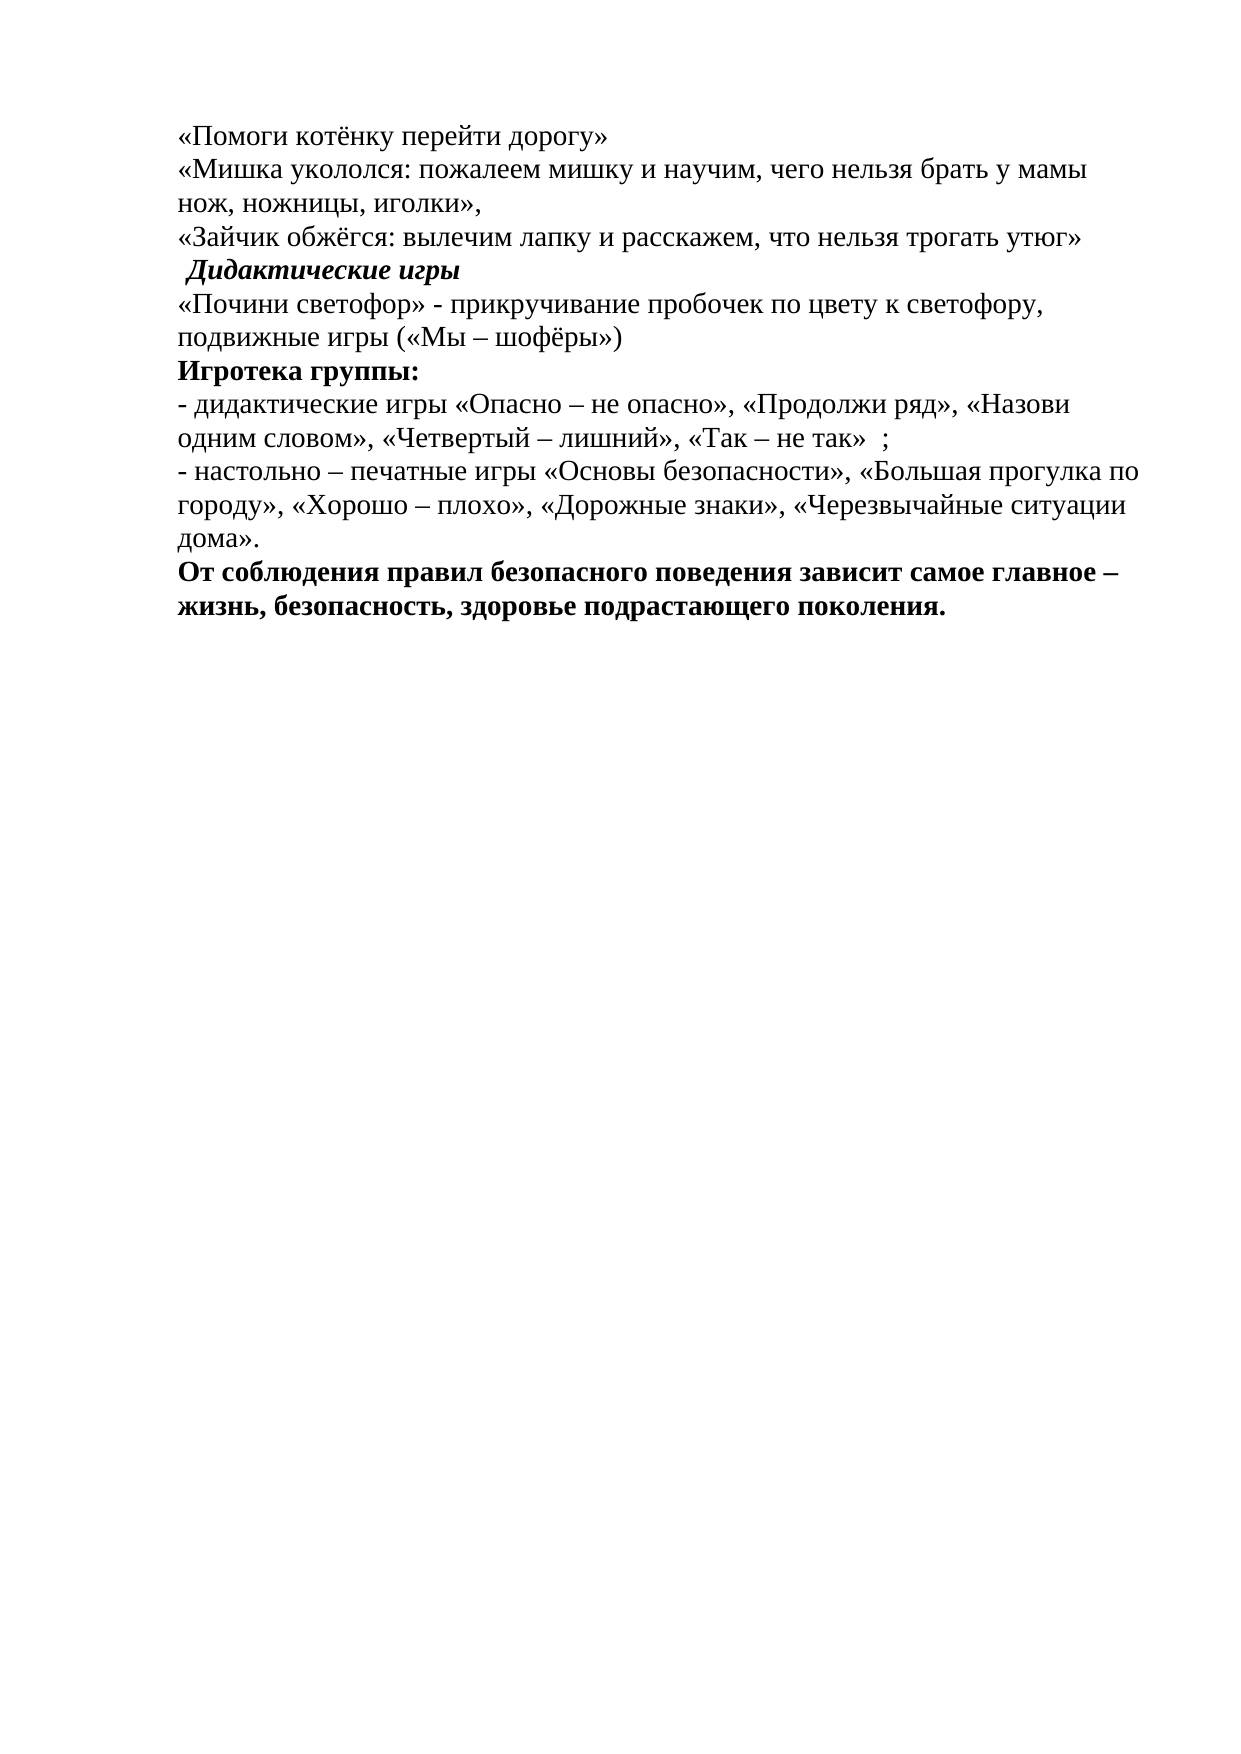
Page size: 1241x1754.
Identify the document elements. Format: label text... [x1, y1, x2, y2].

text Игротека группы: [177, 353, 1152, 386]
text «Почини светофор» - прикручивание пробочек по цвету к светофору, [177, 286, 1152, 319]
text «Помоги котёнку перейти дорогу» [177, 118, 1152, 152]
text «Мишка укололся: пожалеем мишку и научим, чего нельзя брать у мамы нож, ножницы, иголки», [177, 152, 1152, 219]
text - дидактические игры «Опасно – не опасно», «Продолжи ряд», «Назови одним словом», «Четвертый – лишний», «Так – не так» ; [177, 386, 1152, 453]
text - настольно – печатные игры «Основы безопасности», «Большая прогулка по городу», «Хорошо – плохо», «Дорожные знаки», «Черезвычайные ситуации дома». [177, 453, 1152, 554]
text подвижные игры («Мы – шофёры») [177, 319, 1152, 353]
text От соблюдения правил безопасного поведения зависит самое главное – жизнь, безопасность, здоровье подрастающего поколения. [177, 554, 1152, 621]
text «Зайчик обжёгся: вылечим лапку и расскажем, что нельзя трогать утюг» [177, 219, 1152, 252]
text Дидактические игры [177, 252, 1152, 286]
